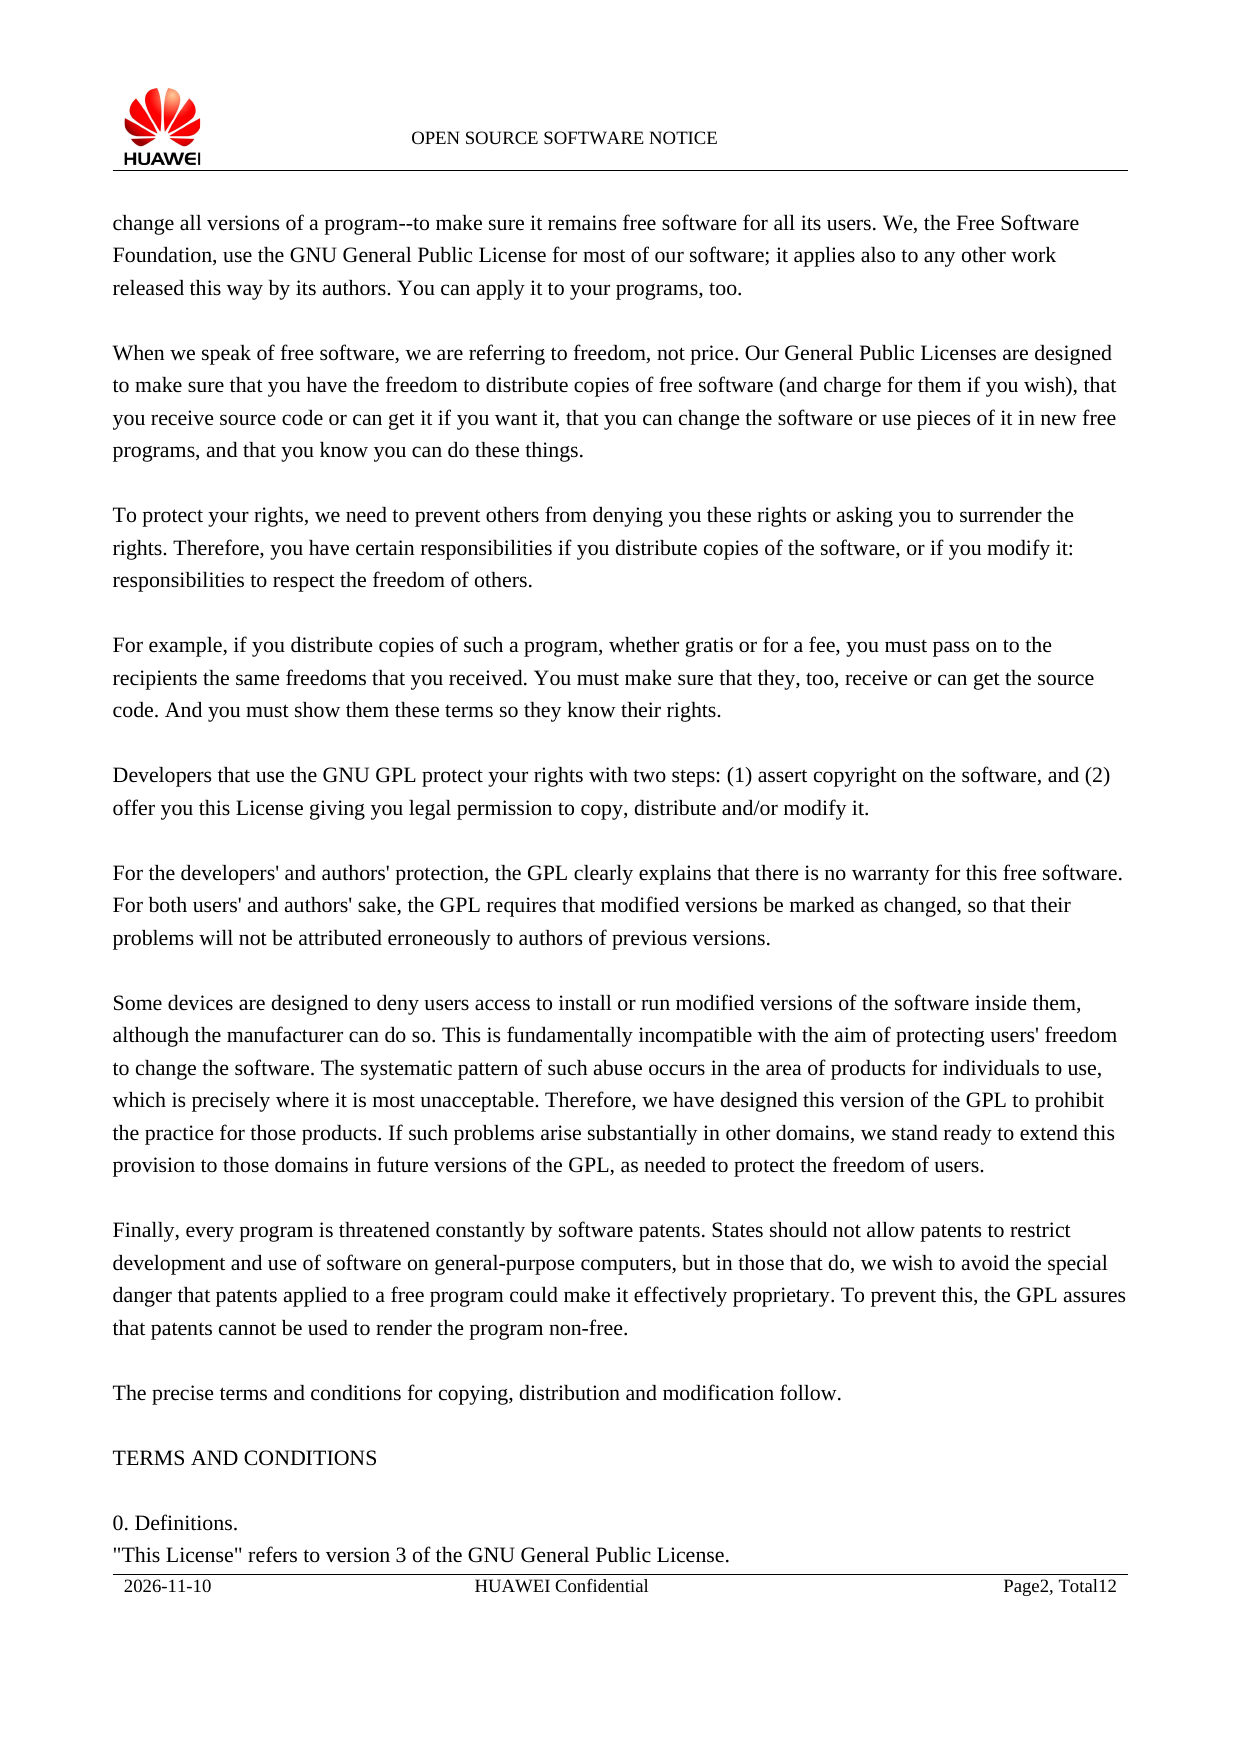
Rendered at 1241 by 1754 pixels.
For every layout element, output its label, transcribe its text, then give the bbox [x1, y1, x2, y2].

picture [124, 88, 201, 165]
